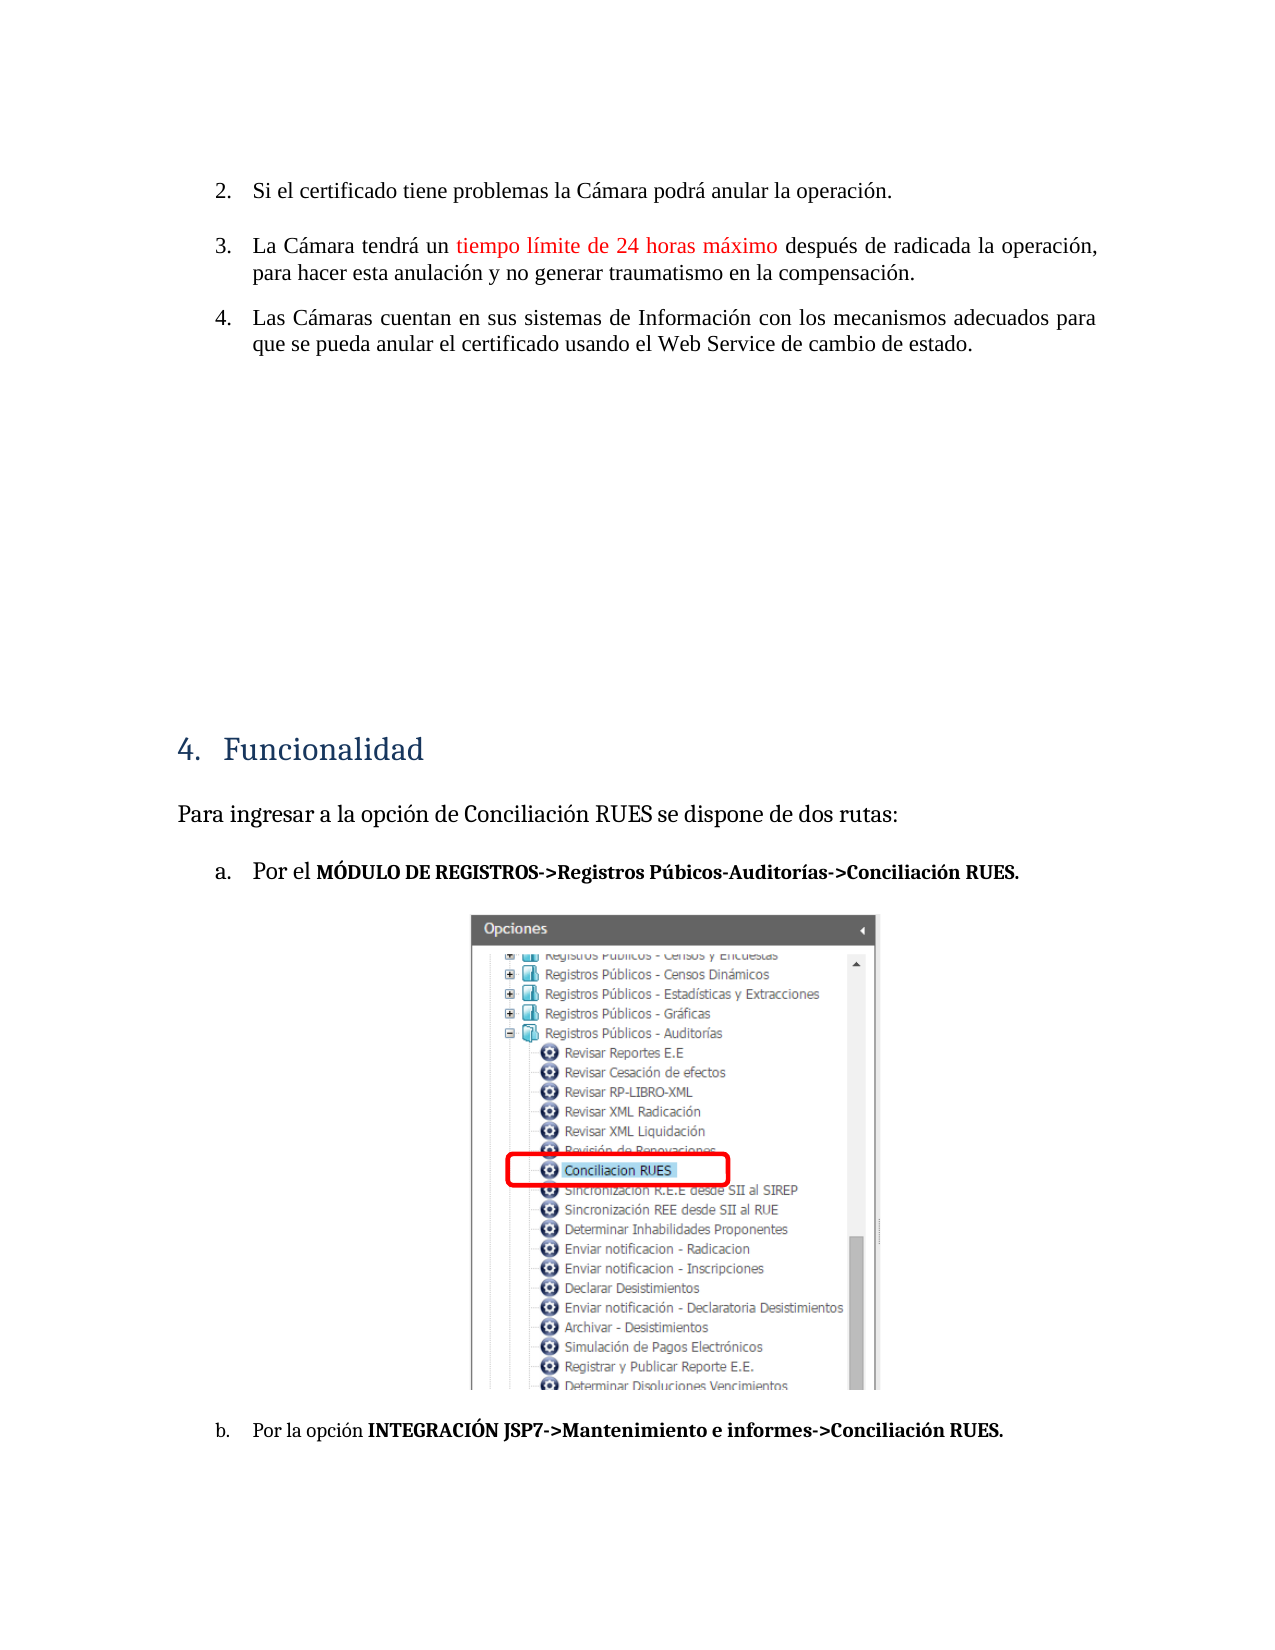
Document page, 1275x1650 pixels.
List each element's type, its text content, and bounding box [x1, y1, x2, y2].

list Por el MÓDULO DE REGISTROS->Registros Púbicos-Auditorías->Conciliación RUES. [215, 857, 1098, 886]
list La Cámara tendrá un tiempo límite de 24 horas máximo después de radicada la operación, para hacer esta anulación y no generar traumatismo en la compensación. [215, 232, 1098, 285]
picture [469, 914, 881, 1390]
title Funcionalidad [177, 731, 1098, 769]
list Las Cámaras cuentan en sus sistemas de Información con los mecanismos adecuados para que se pueda anular el certificado usando el Web Service de cambio de estado. [215, 304, 1098, 357]
list Por la opción INTEGRACIÓN JSP7->Mantenimiento e informes->Conciliación RUES. [215, 1418, 1098, 1442]
text Para ingresar a la opción de Conciliación RUES se dispone de dos rutas: [177, 799, 1098, 828]
list Si el certificado tiene problemas la Cámara podrá anular la operación. [215, 177, 1098, 203]
